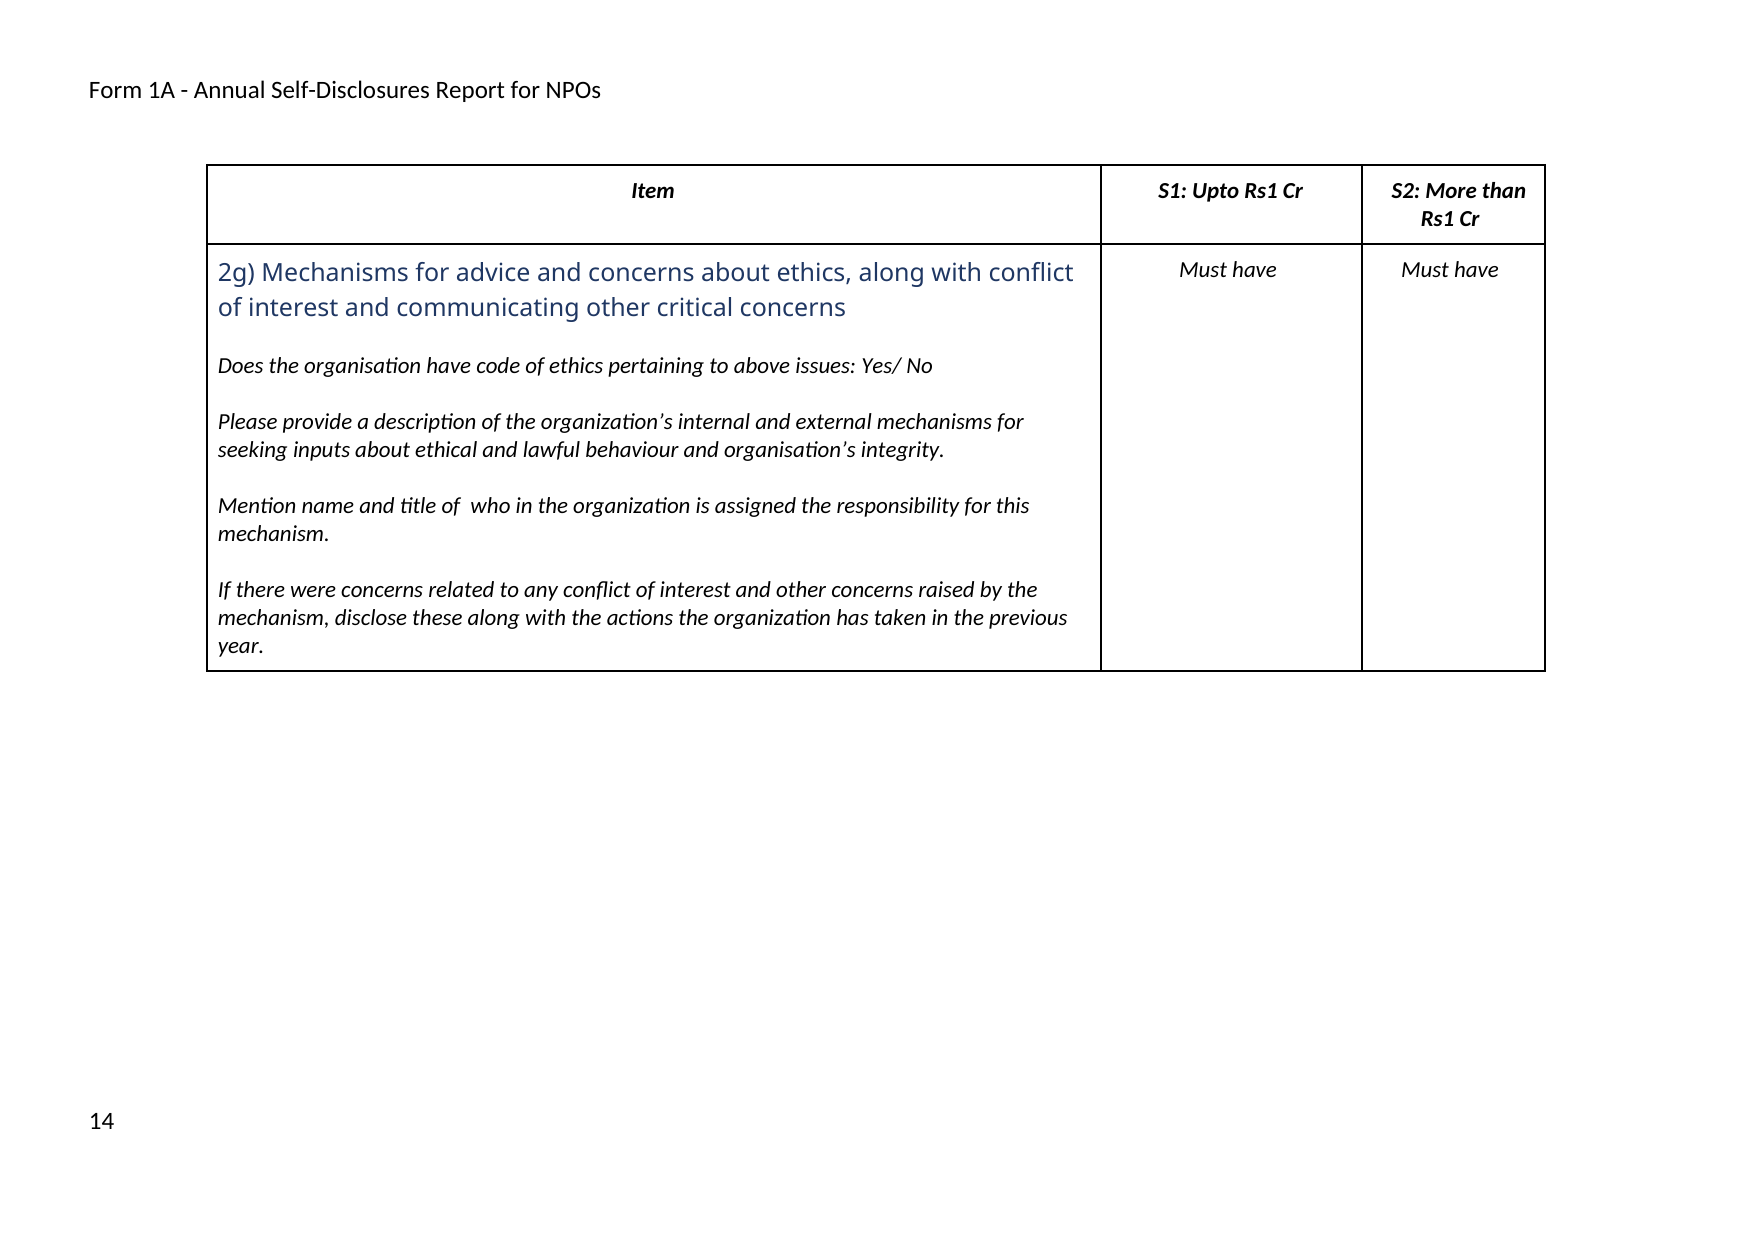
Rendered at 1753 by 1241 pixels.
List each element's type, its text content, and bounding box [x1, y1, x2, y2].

table_header S1: Upto Rs1 Cr [1102, 166, 1361, 243]
table_header S2: More than Rs1 Cr [1363, 166, 1544, 243]
table_cell 2g) Mechanisms for advice and concerns about ethics, along with conflict of interest and communicating other critical concerns Does the organisation have code of ethics pertaining to above issues: Yes/ No Please provide a description of the organization’s internal and external mechanisms for seeking inputs about ethical and lawful behaviour and organisation’s integrity. Mention name and title of who in the organization is assigned the responsibility for this mechanism. If there were concerns related to any conflict of interest and other concerns raised by the mechanism, disclose these along with the actions the organization has taken in the previous year. [208, 245, 1100, 670]
table_header Item [208, 166, 1100, 243]
table_cell Must have [1102, 245, 1361, 670]
table_cell Must have [1363, 245, 1544, 670]
